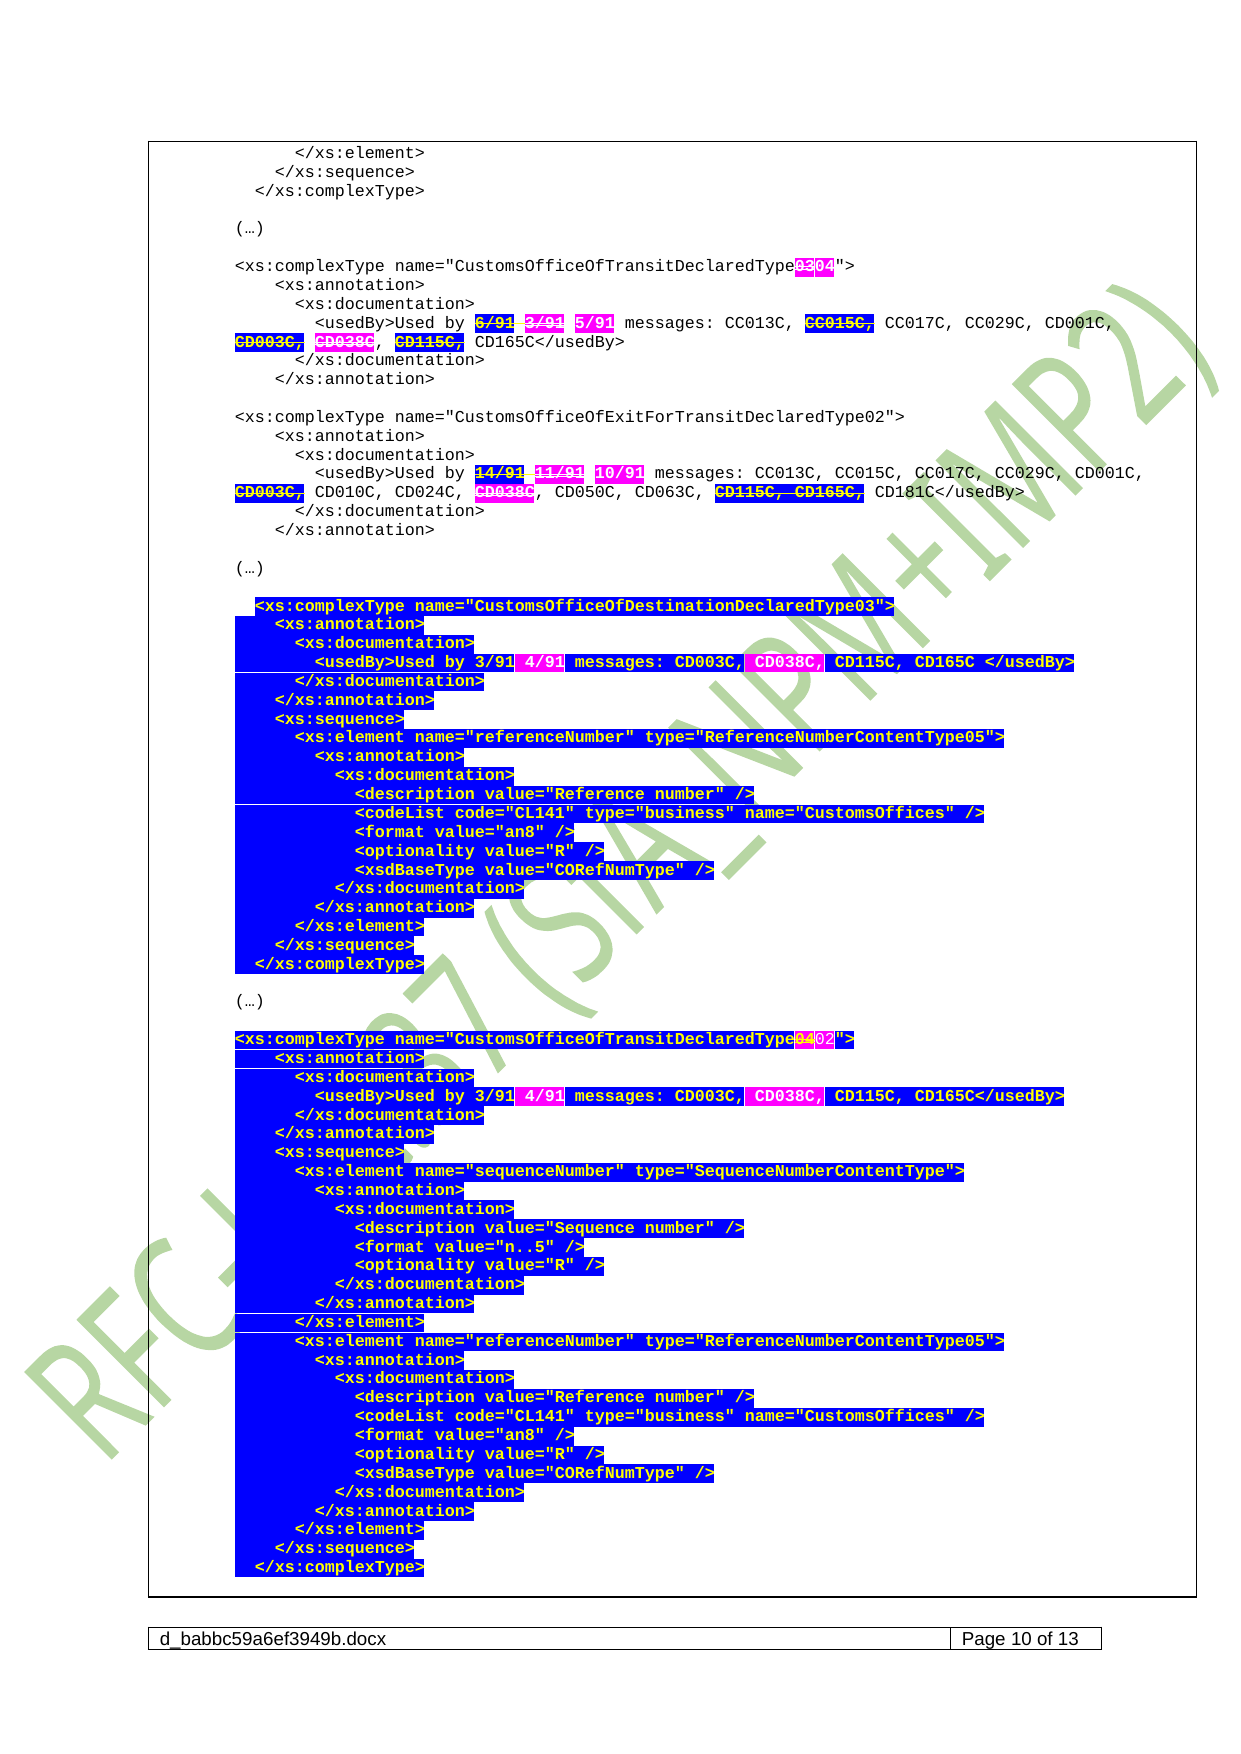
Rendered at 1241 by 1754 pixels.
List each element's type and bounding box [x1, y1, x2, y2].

table_header [149, 142, 1196, 1596]
